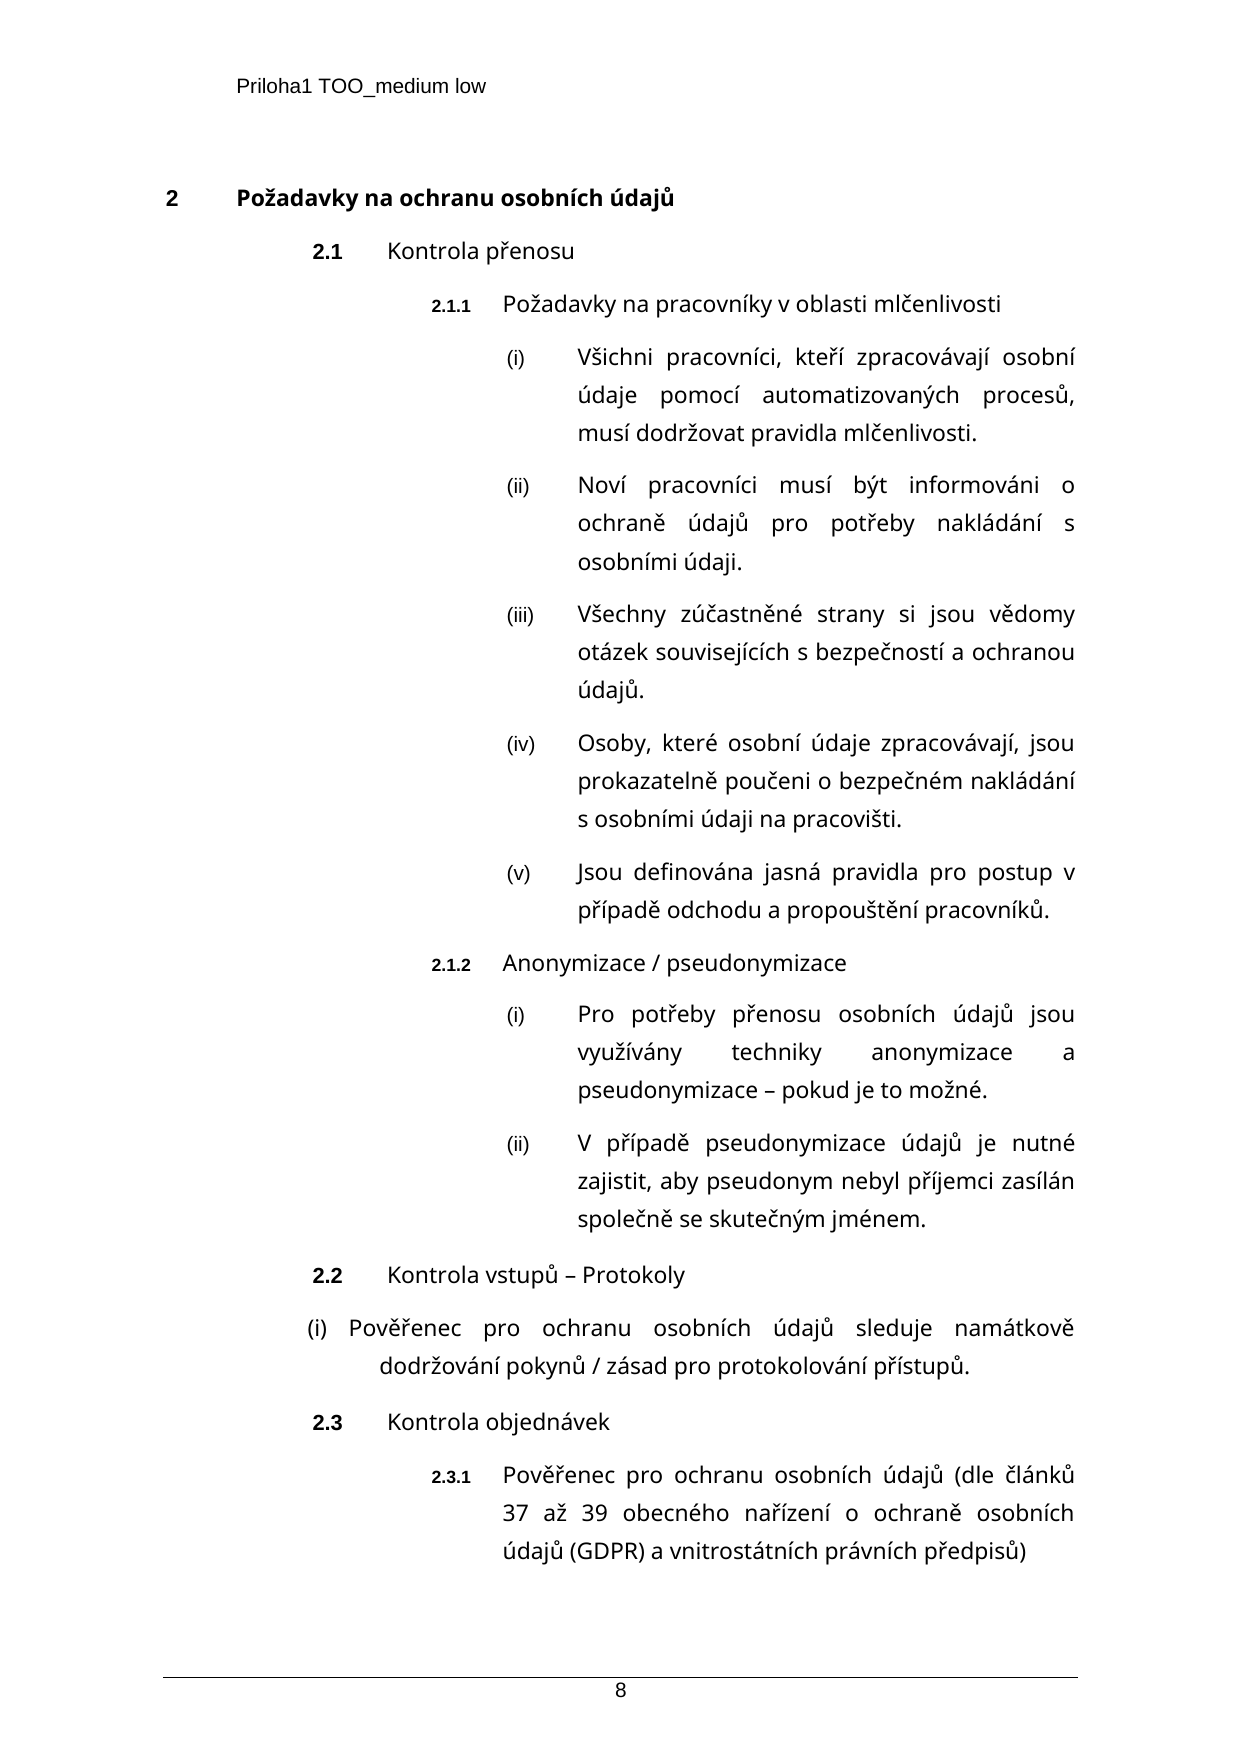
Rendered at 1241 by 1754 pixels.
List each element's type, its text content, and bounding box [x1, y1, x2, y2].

list Jsou definována jasná pravidla pro postup v případě odchodu a propouštění pracovníků. [506, 856, 1076, 925]
text (i) Pověřenec pro ochranu osobních údajů sleduje namátkově dodržování pokynů / zásad pro protokolování přístupů. [307, 1312, 1076, 1381]
list Požadavky na ochranu osobních údajů [166, 182, 1076, 213]
list Kontrola vstupů – Protokoly [312, 1259, 1076, 1291]
list Noví pracovníci musí být informováni o ochraně údajů pro potřeby nakládání s osobními údaji. [506, 469, 1076, 577]
list Osoby, které osobní údaje zpracovávají, jsou prokazatelně poučeni o bezpečném nakládání s osobními údaji na pracovišti. [506, 727, 1076, 834]
list Kontrola přenosu [312, 235, 1076, 266]
list V případě pseudonymizace údajů je nutné zajistit, aby pseudonym nebyl příjemci zasílán společně se skutečným jménem. [506, 1127, 1076, 1234]
list Všechny zúčastněné strany si jsou vědomy otázek souvisejících s bezpečností a ochranou údajů. [506, 598, 1076, 706]
list Anonymizace / pseudonymizace [431, 947, 1076, 978]
list Požadavky na pracovníky v oblasti mlčenlivosti [431, 288, 1076, 319]
list Pověřenec pro ochranu osobních údajů (dle článků 37 až 39 obecného nařízení o ochraně osobních údajů (GDPR) a vnitrostátních právních předpisů) [431, 1459, 1076, 1566]
list Všichni pracovníci, kteří zpracovávají osobní údaje pomocí automatizovaných procesů, musí dodržovat pravidla mlčenlivosti. [506, 340, 1076, 448]
list Pro potřeby přenosu osobních údajů jsou využívány techniky anonymizace a pseudonymizace – pokud je to možné. [506, 998, 1076, 1106]
list Kontrola objednávek [312, 1406, 1076, 1438]
